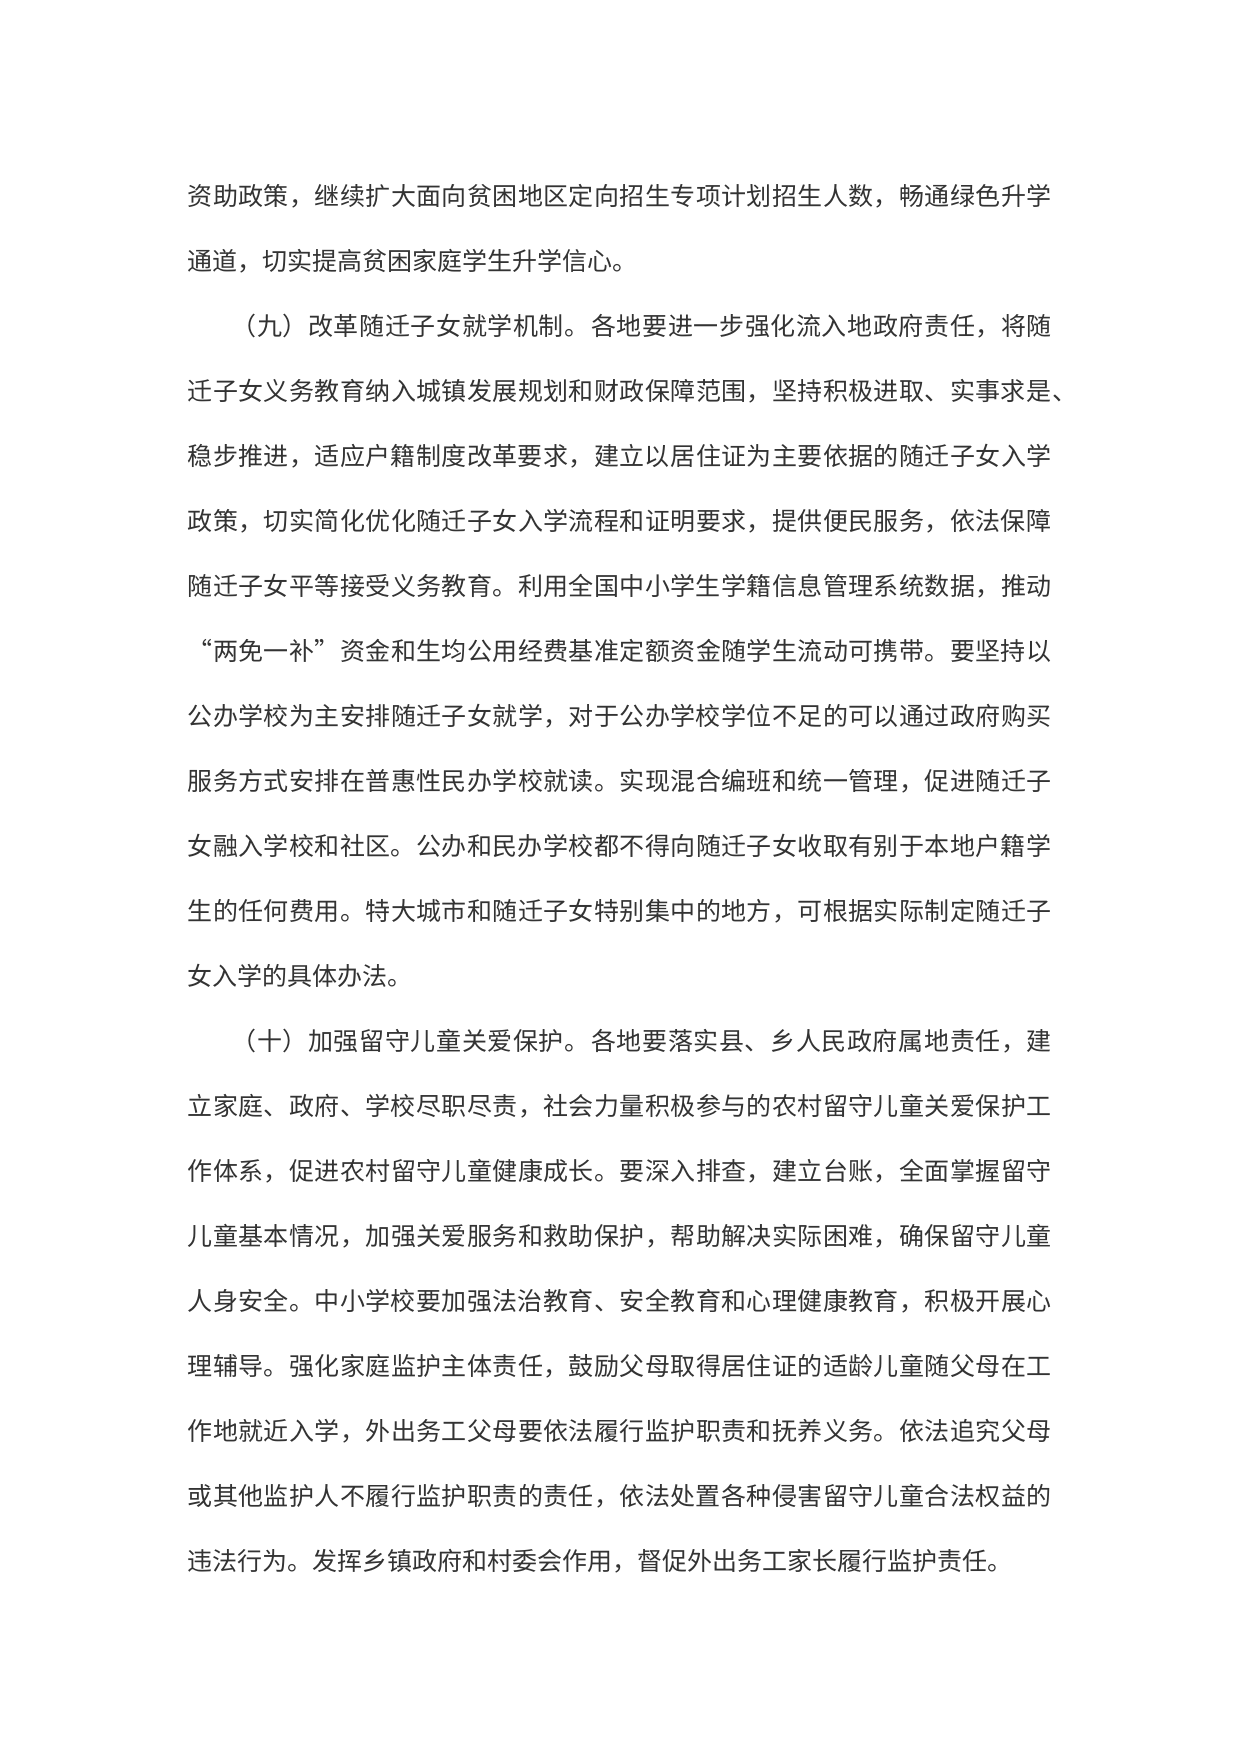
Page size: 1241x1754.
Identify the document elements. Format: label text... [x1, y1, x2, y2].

text （十）加强留守儿童关爱保护。各地要落实县、乡人民政府属地责任，建立家庭、政府、学校尽职尽责，社会力量积极参与的农村留守儿童关爱保护工作体系，促进农村留守儿童健康成长。要深入排查，建立台账，全面掌握留守儿童基本情况，加强关爱服务和救助保护，帮助解决实际困难，确保留守儿童人身安全。中小学校要加强法治教育、安全教育和心理健康教育，积极开展心理辅导。强化家庭监护主体责任，鼓励父母取得居住证的适龄儿童随父母在工作地就近入学，外出务工父母要依法履行监护职责和抚养义务。依法追究父母或其他监护人不履行监护职责的责任，依法处置各种侵害留守儿童合法权益的违法行为。发挥乡镇政府和村委会作用，督促外出务工家长履行监护责任。 [187, 1007, 1053, 1592]
text （九）改革随迁子女就学机制。各地要进一步强化流入地政府责任，将随迁子女义务教育纳入城镇发展规划和财政保障范围，坚持积极进取、实事求是、稳步推进，适应户籍制度改革要求，建立以居住证为主要依据的随迁子女入学政策，切实简化优化随迁子女入学流程和证明要求，提供便民服务，依法保障随迁子女平等接受义务教育。利用全国中小学生学籍信息管理系统数据，推动“两免一补”资金和生均公用经费基准定额资金随学生流动可携带。要坚持以公办学校为主安排随迁子女就学，对于公办学校学位不足的可以通过政府购买服务方式安排在普惠性民办学校就读。实现混合编班和统一管理，促进随迁子女融入学校和社区。公办和民办学校都不得向随迁子女收取有别于本地户籍学生的任何费用。特大城市和随迁子女特别集中的地方，可根据实际制定随迁子女入学的具体办法。 [187, 292, 1053, 1007]
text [187, 162, 1053, 292]
